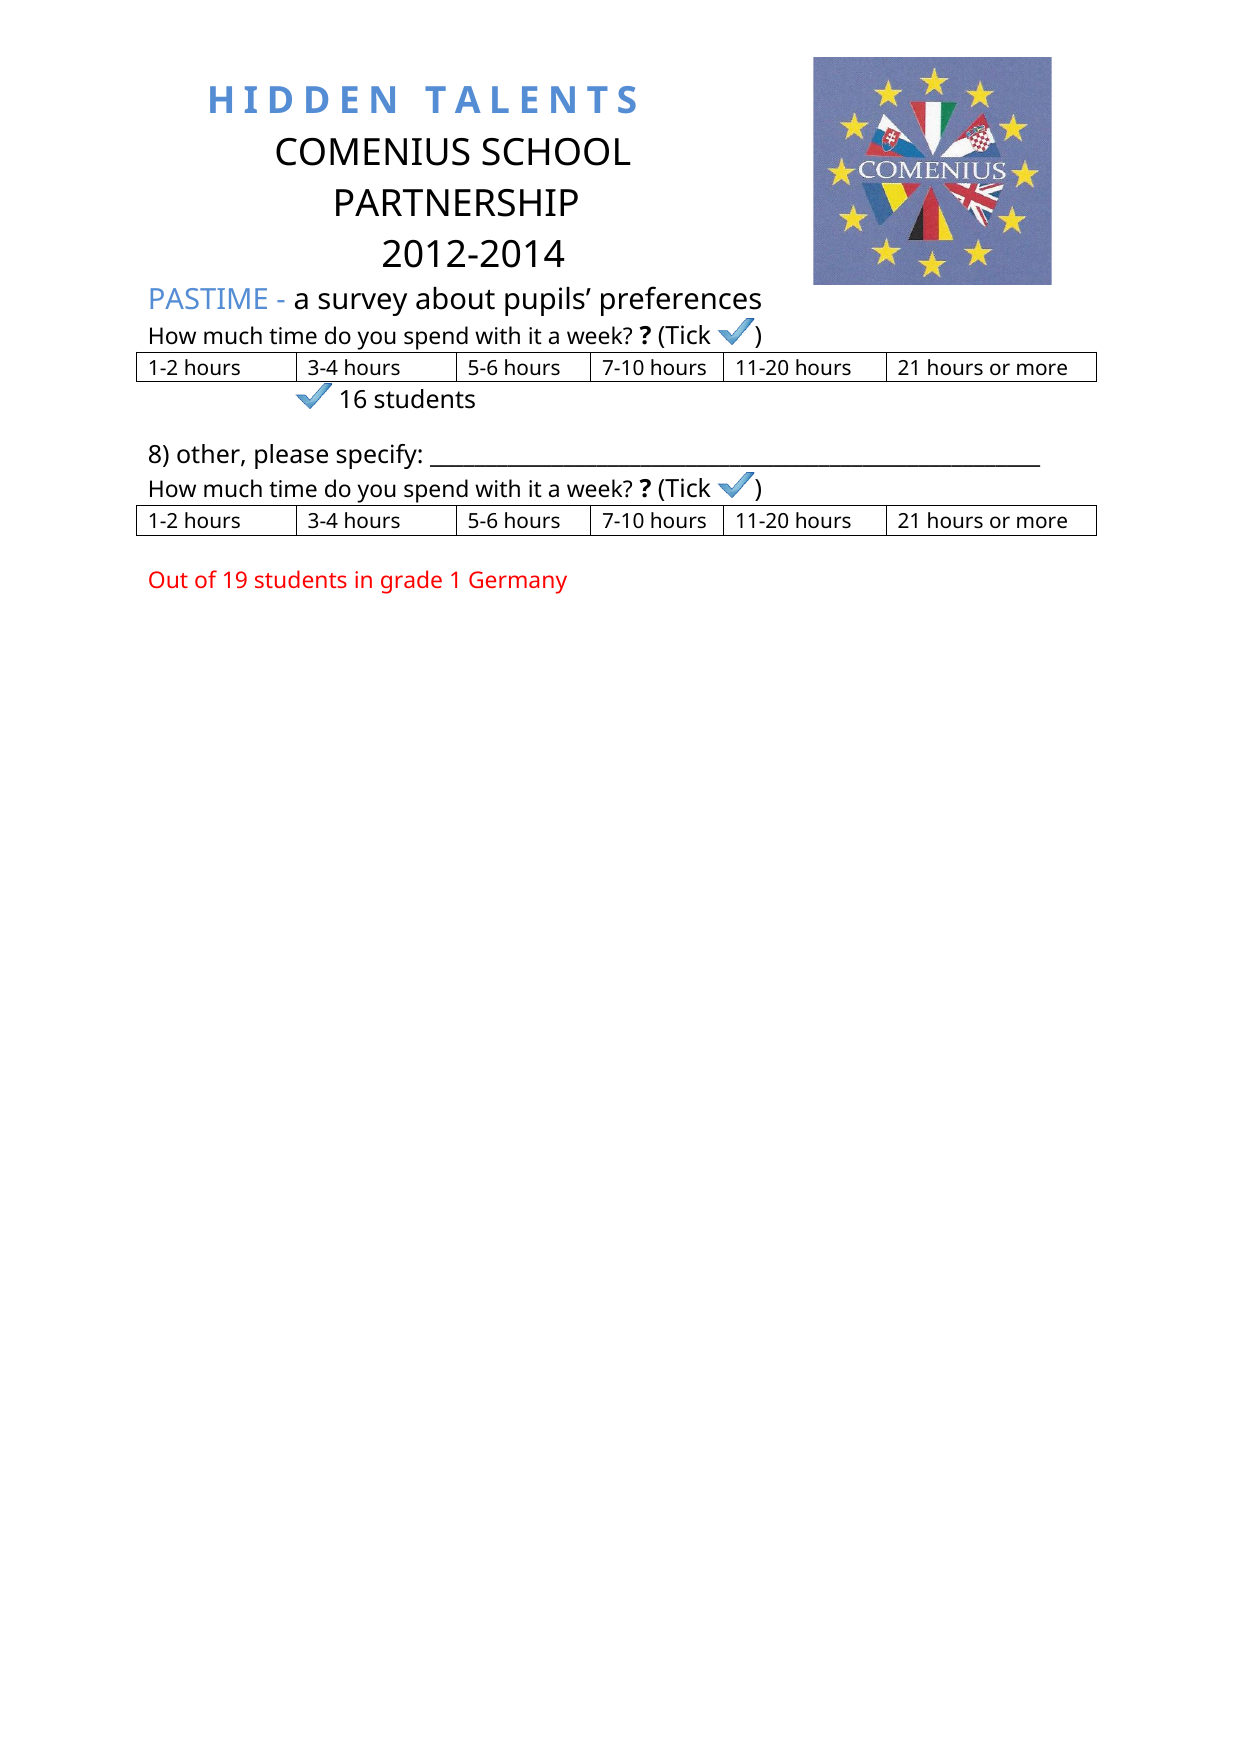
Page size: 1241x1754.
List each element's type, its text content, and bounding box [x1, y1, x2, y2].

table_header 21 hours or more [887, 506, 1096, 535]
table_header 11-20 hours [724, 353, 886, 381]
text How much time do you spend with it a week? ? (Tick ) [148, 318, 1093, 352]
picture [813, 57, 1052, 285]
table_header 3-4 hours [297, 506, 456, 535]
table_header 1-2 hours [137, 506, 296, 535]
table_header 21 hours or more [887, 353, 1096, 381]
text 16 students [148, 382, 1093, 416]
table_header 5-6 hours [457, 353, 590, 381]
table_header 1-2 hours [137, 353, 296, 381]
table_header 3-4 hours [297, 353, 456, 381]
table_header 11-20 hours [724, 506, 886, 535]
table_header 7-10 hours [591, 506, 723, 535]
picture [717, 318, 755, 345]
table_header 7-10 hours [591, 353, 723, 381]
text 8) other, please specify: _______________________________________________________ [148, 437, 1093, 471]
table_header 5-6 hours [457, 506, 590, 535]
picture [295, 383, 333, 409]
text Out of 19 students in grade 1 Germany [148, 564, 1093, 595]
picture [717, 472, 755, 498]
text How much time do you spend with it a week? ? (Tick ) [148, 471, 1093, 505]
